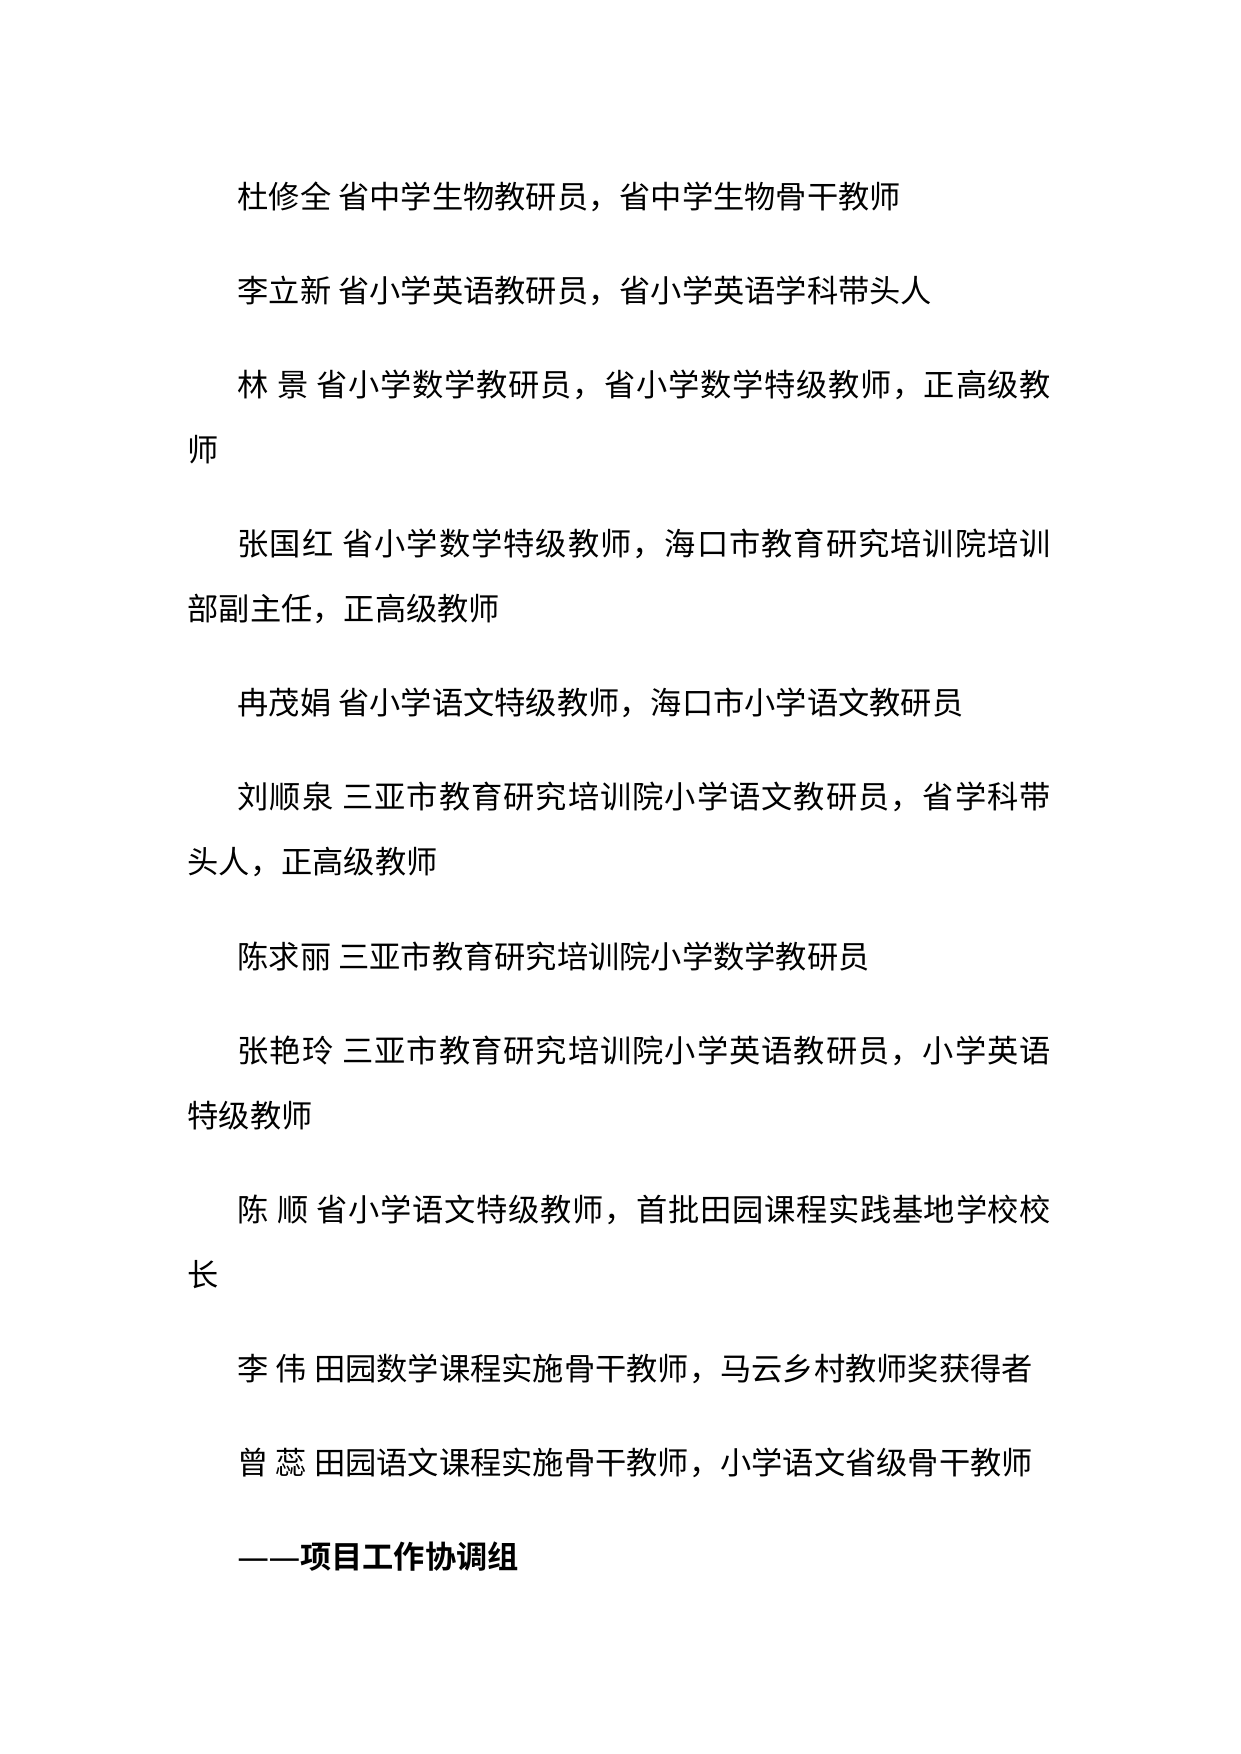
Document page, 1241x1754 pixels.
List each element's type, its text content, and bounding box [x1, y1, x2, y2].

text 林 景 省小学数学教研员，省小学数学特级教师，正高级教师 [187, 350, 1053, 480]
text 杜修全 省中学生物教研员，省中学生物骨干教师 [187, 162, 1053, 227]
text 冉茂娟 省小学语文特级教师，海口市小学语文教研员 [187, 669, 1053, 734]
text 陈 顺 省小学语文特级教师，首批田园课程实践基地学校校长 [187, 1175, 1053, 1305]
text 李立新 省小学英语教研员，省小学英语学科带头人 [187, 256, 1053, 321]
text 李 伟 田园数学课程实施骨干教师，马云乡村教师奖获得者 [187, 1334, 1053, 1399]
text ——项目工作协调组 [187, 1523, 1053, 1588]
text 曾 蕊 田园语文课程实施骨干教师，小学语文省级骨干教师 [187, 1429, 1053, 1494]
text 张国红 省小学数学特级教师，海口市教育研究培训院培训部副主任，正高级教师 [187, 509, 1053, 639]
text 刘顺泉 三亚市教育研究培训院小学语文教研员，省学科带头人，正高级教师 [187, 763, 1053, 893]
text 陈求丽 三亚市教育研究培训院小学数学教研员 [187, 922, 1053, 987]
text 张艳玲 三亚市教育研究培训院小学英语教研员，小学英语特级教师 [187, 1016, 1053, 1146]
